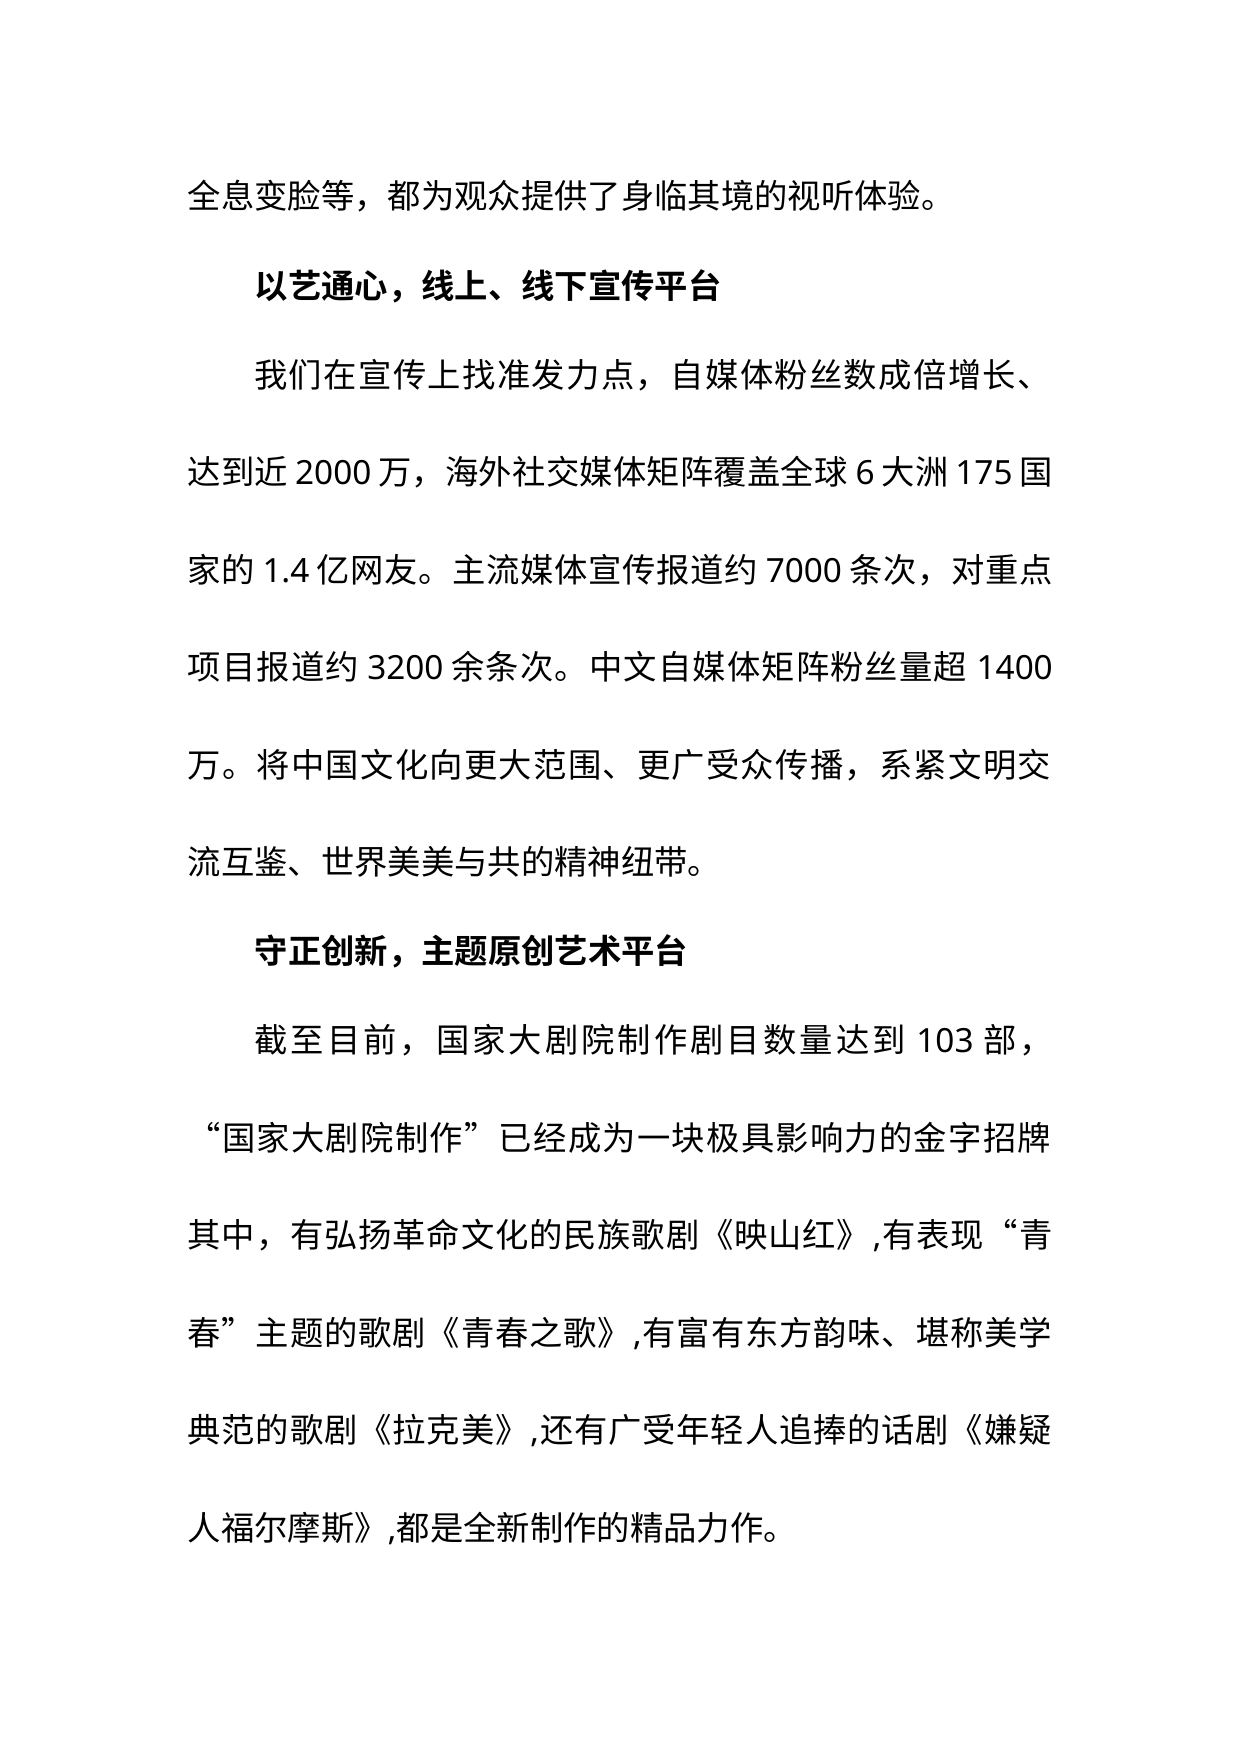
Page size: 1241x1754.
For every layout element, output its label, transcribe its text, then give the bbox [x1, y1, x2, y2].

text 我们在宣传上找准发力点，自媒体粉丝数成倍增长、达到近2000万，海外社交媒体矩阵覆盖全球6大洲175国家的1.4亿网友。主流媒体宣传报道约7000条次，对重点项目报道约3200余条次。中文自媒体矩阵粉丝量超1400万。将中国文化向更大范围、更广受众传播，系紧文明交流互鉴、世界美美与共的精神纽带。 [187, 340, 1053, 893]
text 守正创新，主题原创艺术平台 [187, 917, 1053, 982]
text 以艺通心，线上、线下宣传平台 [187, 251, 1053, 316]
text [187, 162, 1053, 227]
text 截至目前，国家大剧院制作剧目数量达到103部，“国家大剧院制作”已经成为一块极具影响力的金字招牌。其中，有弘扬革命文化的民族歌剧《映山红》,有表现“青春”主题的歌剧《青春之歌》,有富有东方韵味、堪称美学典范的歌剧《拉克美》,还有广受年轻人追捧的话剧《嫌疑人福尔摩斯》,都是全新制作的精品力作。 [187, 1006, 1053, 1558]
